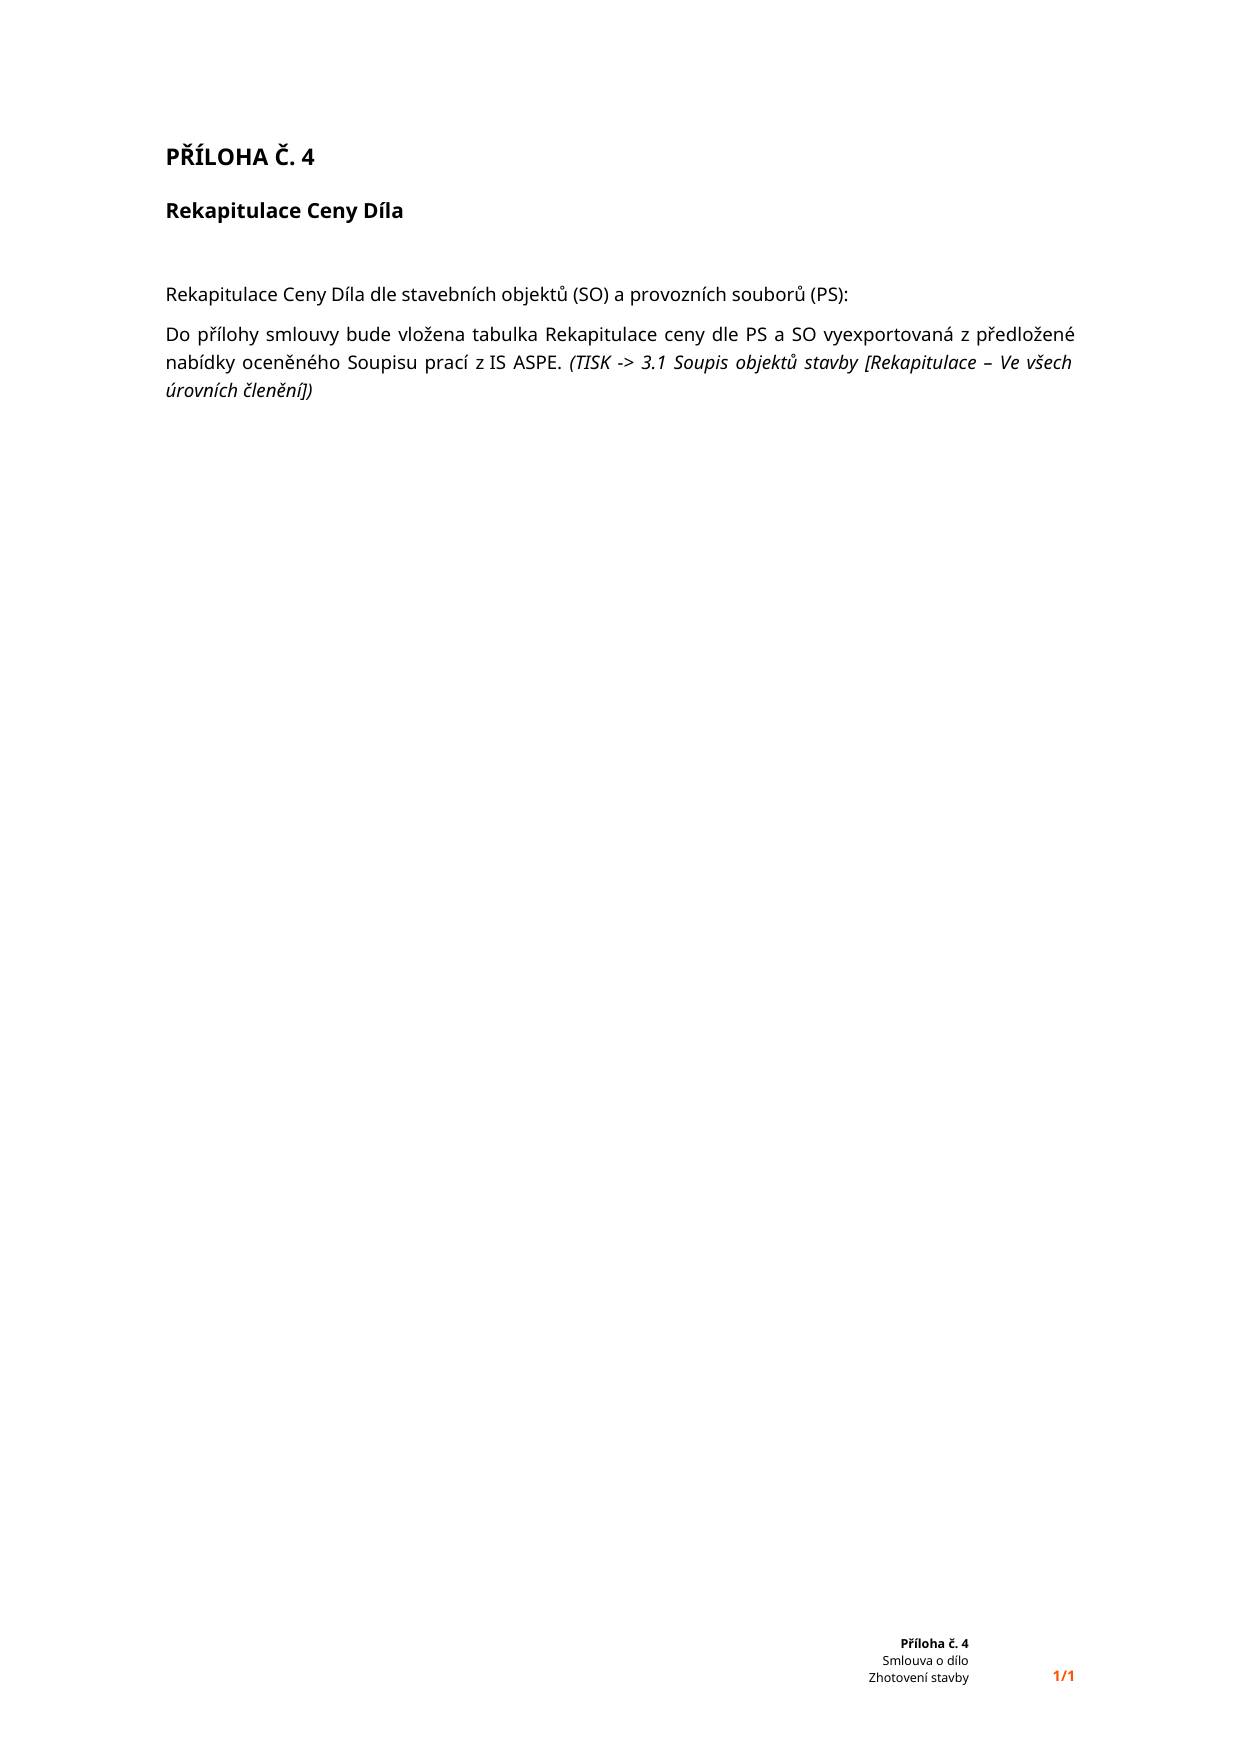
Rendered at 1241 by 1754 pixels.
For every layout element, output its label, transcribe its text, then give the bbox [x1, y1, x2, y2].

text Do přílohy smlouvy bude vložena tabulka Rekapitulace ceny dle PS a SO vyexportovaná z předložené nabídky oceněného Soupisu prací z IS ASPE. (TISK -> 3.1 Soupis objektů stavby [Rekapitulace – Ve všech úrovních členění]) [165, 321, 1075, 403]
text Rekapitulace Ceny Díla dle stavebních objektů (SO) a provozních souborů (PS): [165, 281, 1075, 306]
text Příloha č. 4 [165, 141, 1075, 173]
text Rekapitulace Ceny Díla [165, 197, 1075, 225]
